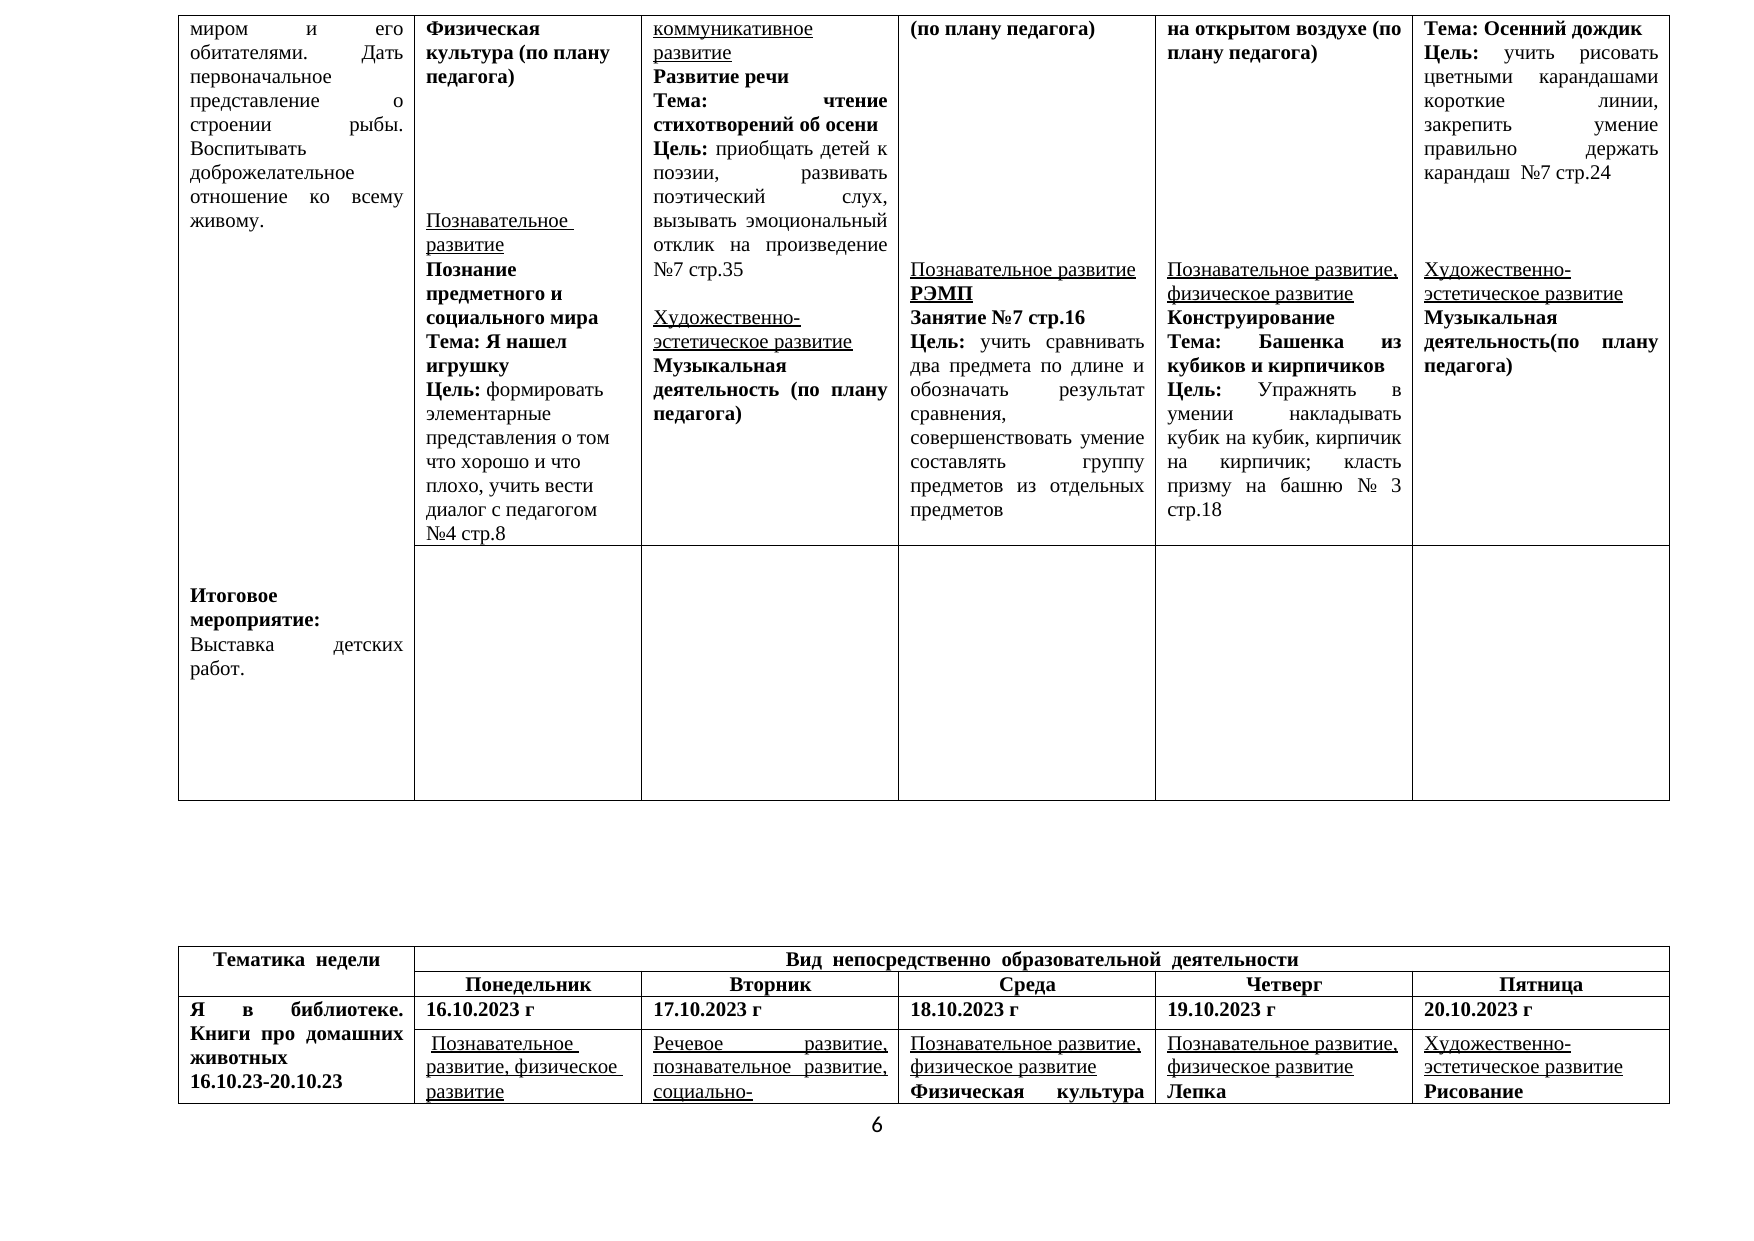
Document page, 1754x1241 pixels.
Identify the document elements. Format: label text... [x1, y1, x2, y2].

table_cell Познавательное развитие, физическое развитие Физическая культура (по плану педагога) Познавательное развитие РЭМП Занятие №7 стр.16 Цель: учить сравнивать два предмета по длине и обозначать результат сравнения, совершенствовать умение составлять группу предметов из отдельных предметов [899, 16, 1155, 545]
table_cell [1156, 546, 1412, 800]
table_cell 16.10.2023 г [415, 997, 641, 1029]
table_cell 18.10.2023 г [899, 997, 1155, 1029]
table_cell Речевое развитие, познавательное развитие, социально-коммуникативное развитие Развитие речи Тема: чтение стихотворений об осени Цель: приобщать детей к поэзии, развивать поэтический слух, вызывать эмоциональный отклик на произведение №7 стр.35 Художественно-эстетическое развитие Музыкальная деятельность (по плану педагога) [642, 16, 898, 545]
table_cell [1156, 1030, 1412, 1103]
table_cell 17.10.2023 г [642, 997, 898, 1029]
table_cell [1413, 546, 1669, 800]
table_header Вид непосредственно образовательной деятельности [415, 947, 1669, 971]
table_cell Познавательное развитие, физическое развитие Физическая культура на открытом воздухе (по плану педагога) Познавательное развитие, физическое развитие Конструирование Тема: Башенка из кубиков и кирпичиков Цель: Упражнять в умении накладывать кубик на кубик, кирпичик на кирпичик; класть призму на башню № 3 стр.18 [1156, 16, 1412, 545]
table_cell Четверг [1156, 972, 1412, 996]
table_cell [642, 546, 898, 800]
table_cell 19.10.2023 г [1156, 997, 1412, 1029]
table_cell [899, 1030, 1155, 1103]
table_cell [415, 1030, 641, 1103]
table_cell Пятница [1413, 972, 1669, 996]
table_cell Вторник [642, 972, 898, 996]
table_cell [642, 1030, 898, 1103]
table_header Тематика недели [179, 947, 414, 996]
table_cell [415, 546, 641, 800]
table_cell 20.10.2023 г [1413, 997, 1669, 1029]
table_cell [899, 546, 1155, 800]
table_cell Среда [899, 972, 1155, 996]
table_cell Понедельник [415, 972, 641, 996]
table_cell Познавательное развитие, физическое развитие Физическая культура (по плану педагога) Познавательное развитие Познание предметного и социального мира Тема: Я нашел игрушку Цель: формировать элементарные представления о том что хорошо и что плохо, учить вести диалог с педагогом №4 стр.8 [415, 16, 641, 545]
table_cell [1413, 1030, 1669, 1103]
